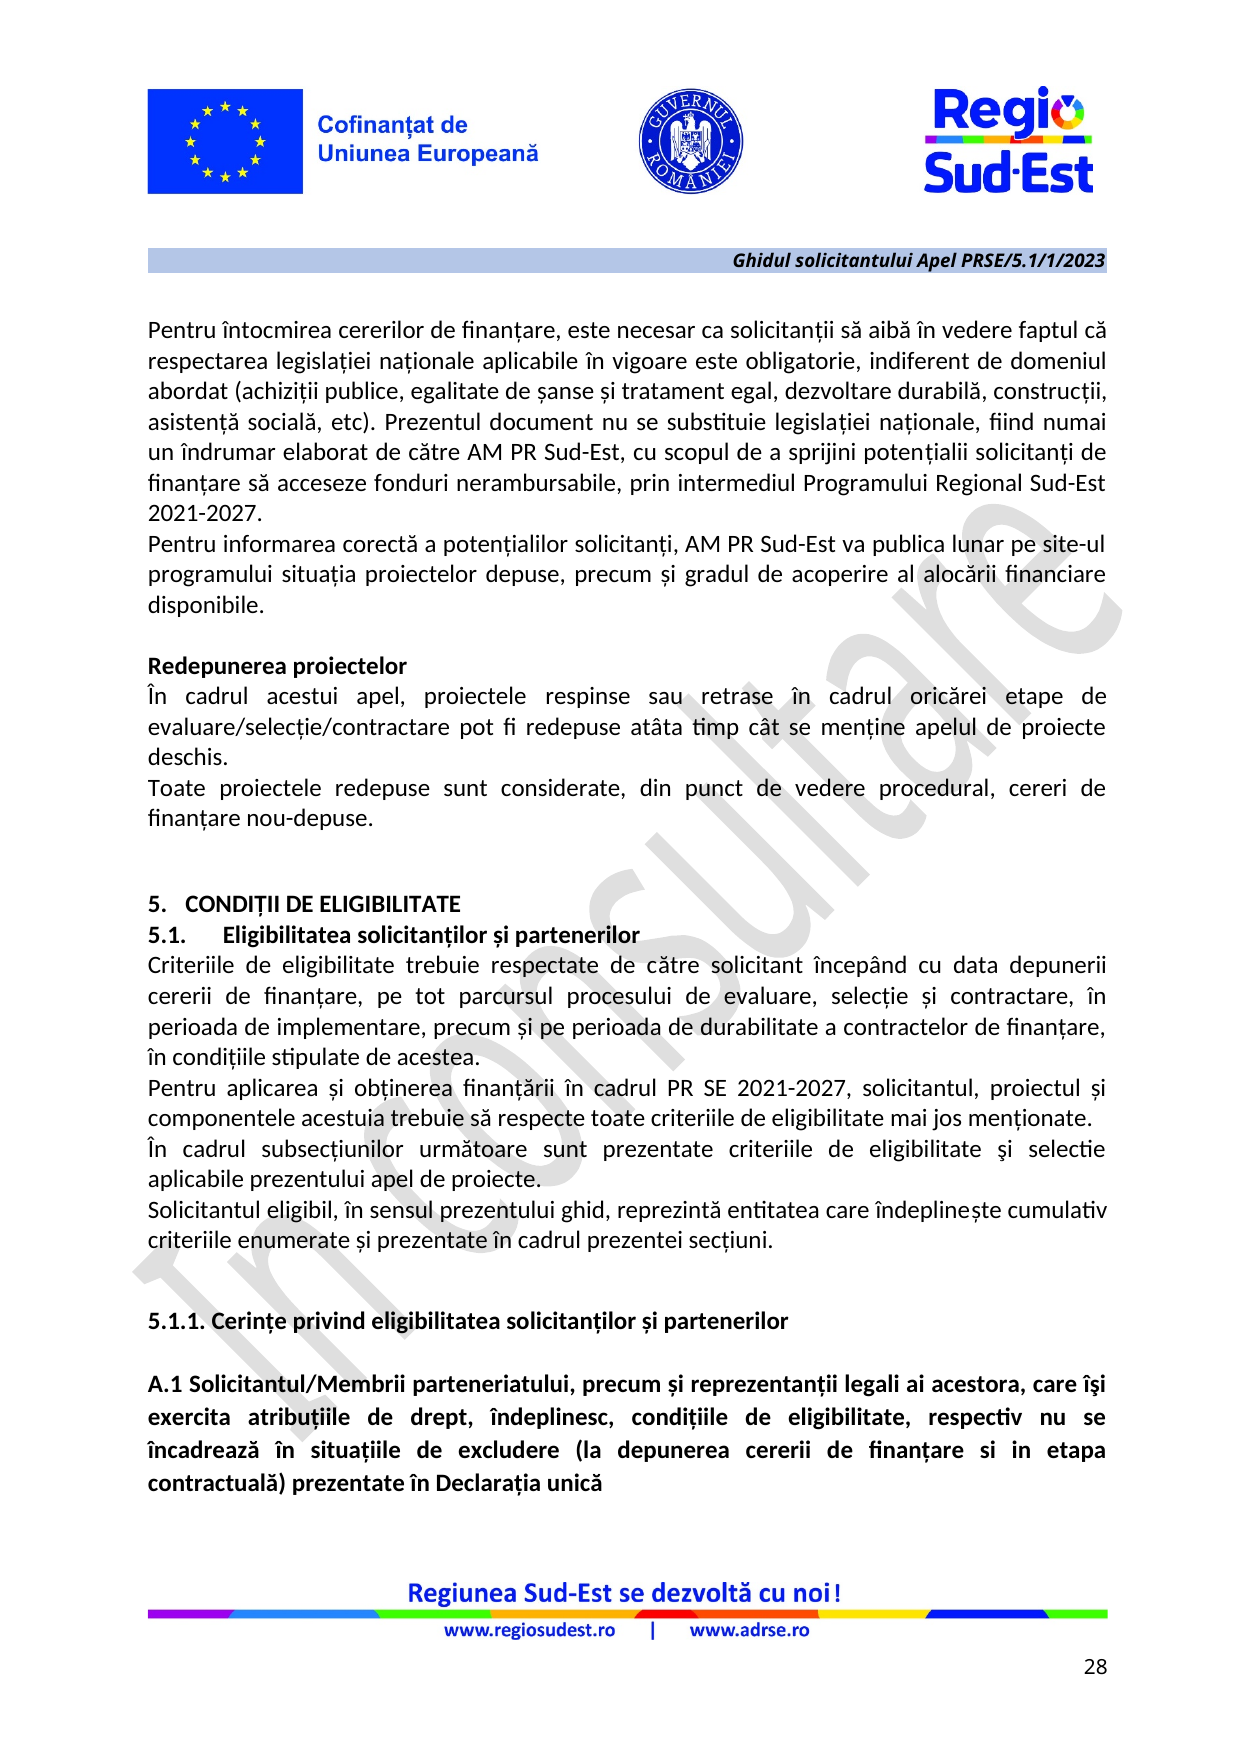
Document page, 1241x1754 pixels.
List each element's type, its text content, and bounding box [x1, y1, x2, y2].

text Pentru întocmirea cererilor de finanţare, este necesar ca solicitanţii să aibă în vedere faptul că respectarea legislaţiei naţionale aplicabile în vigoare este obligatorie, indiferent de domeniul abordat (achiziţii publice, egalitate de şanse şi tratament egal, dezvoltare durabilă, construcţii, asistenţă socială, etc). Prezentul document nu se substituie legislaţiei naţionale, fiind numai un îndrumar elaborat de către AM PR Sud-Est, cu scopul de a sprijini potenţialii solicitanţi de finanţare să acceseze fonduri nerambursabile, prin intermediul Programului Regional Sud-Est 2021-2027. [148, 314, 1107, 528]
subtitle CONDIŢII DE ELIGIBILITATE [148, 889, 1107, 919]
text În cadrul acestui apel, proiectele respinse sau retrase în cadrul oricărei etape de evaluare/selecție/contractare pot fi redepuse atâta timp cât se menține apelul de proiecte deschis. [148, 681, 1107, 772]
text Redepunerea proiectelor [148, 650, 1107, 681]
picture [147, 1582, 1108, 1640]
text Pentru aplicarea și obținerea finanțării în cadrul PR SE 2021-2027, solicitantul, proiectul și componentele acestuia trebuie să respecte toate criteriile de eligibilitate mai jos menționate. [148, 1072, 1107, 1133]
text În cadrul subsecțiunilor următoare sunt prezentate criteriile de eligibilitate şi selectie aplicabile prezentului apel de proiecte. [148, 1133, 1107, 1194]
text Criteriile de eligibilitate trebuie respectate de către solicitant începând cu data depunerii cererii de finanţare, pe tot parcursul procesului de evaluare, selecție și contractare, în perioada de implementare, precum și pe perioada de durabilitate a contractelor de finanțare, în condițiile stipulate de acestea. [148, 950, 1107, 1072]
text A.1 Solicitantul/Membrii parteneriatului, precum și reprezentanții legali ai acestora, care îşi exercita atribuțiile de drept, îndeplinesc, condițiile de eligibilitate, respectiv nu se încadrează în situațiile de excludere (la depunerea cererii de finanțare si in etapa contractuală) prezentate în Declarația unică [148, 1368, 1107, 1497]
text Pentru informarea corectă a potențialilor solicitanți, AM PR Sud-Est va publica lunar pe site-ul programului situația proiectelor depuse, precum și gradul de acoperire al alocării financiare disponibile. [148, 528, 1107, 619]
subtitle Eligibilitatea solicitanţilor şi partenerilor [148, 919, 1107, 950]
picture [147, 86, 1093, 195]
text Toate proiectele redepuse sunt considerate, din punct de vedere procedural, cereri de finanțare nou-depuse. [148, 772, 1107, 833]
text Solicitantul eligibil, în sensul prezentului ghid, reprezintă entitatea care îndeplineşte cumulativ criteriile enumerate și prezentate în cadrul prezentei secțiuni. [148, 1194, 1107, 1255]
subtitle 5.1.1. Cerințe privind eligibilitatea solicitanților și partenerilor [148, 1305, 1107, 1336]
